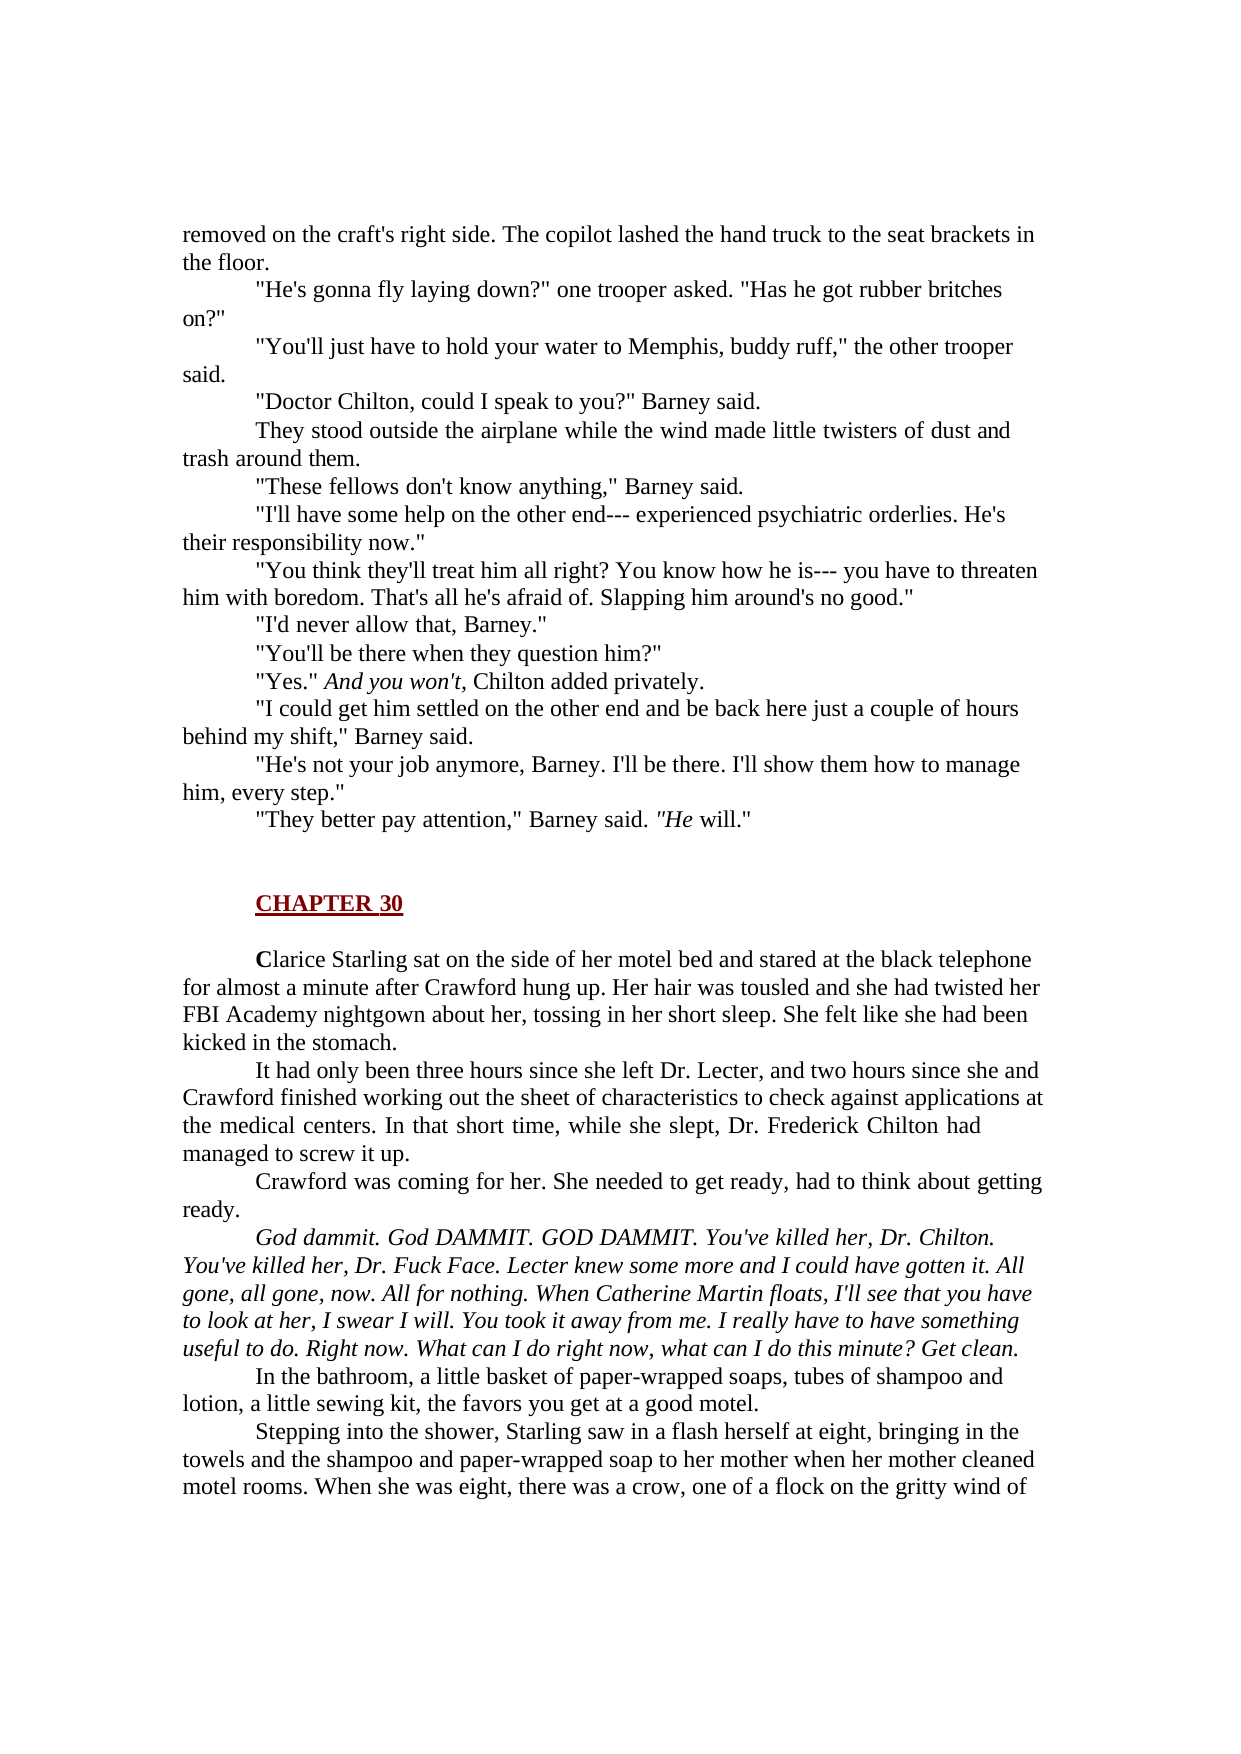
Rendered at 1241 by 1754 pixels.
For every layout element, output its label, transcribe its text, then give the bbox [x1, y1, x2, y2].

text "I could get him settled on the other end and be back here just a couple of hours behind my shift," Barney said. [182, 694, 1051, 750]
text "You think they'll treat him all right? You know how he is--- you have to threaten him with boredom. That's all he's afraid of. Slapping him around's no good." [182, 556, 1051, 611]
text "He's not your job anymore, Barney. I'll be there. I'll show them how to manage him, every step." [182, 750, 1051, 805]
text "You'll be there when they question him?" "Yes." And you won't, Chilton added privately. [255, 639, 724, 694]
text In the bathroom, a little basket of paper-wrapped soaps, tubes of shampoo and lotion, a little sewing kit, the favors you get at a good motel. [182, 1362, 1051, 1417]
text "I'd never allow that, Barney." [255, 611, 1142, 638]
text ready. [182, 1195, 1142, 1222]
text You've killed her, Dr. Fuck Face. Lecter knew some more and I could have gotten it. All gone, all gone, now. All for nothing. When Catherine Martin floats, I'll see that you have to look at her, I swear I will. You took it away from me. I really have to have something useful to do. Right now. What can I do right now, what can I do this minute? Get clean. [182, 1251, 1051, 1361]
subtitle CHAPTER 30 [255, 889, 1142, 917]
text on?" said. [182, 304, 232, 387]
text removed on the craft's right side. The copilot lashed the hand truck to the seat brackets in the floor. [182, 220, 1051, 276]
text They stood outside the airplane while the wind made little twisters of dust and [255, 416, 1142, 444]
text "He's gonna fly laying down?" one trooper asked. "Has he got rubber britches [255, 276, 1142, 303]
text Stepping into the shower, Starling saw in a flash herself at eight, bringing in the towels and the shampoo and paper-wrapped soap to her mother when her mother cleaned motel rooms. When she was eight, there was a crow, one of a flock on the gritty wind of [182, 1417, 1051, 1500]
text Crawford was coming for her. She needed to get ready, had to think about getting [255, 1167, 1142, 1194]
text It had only been three hours since she left Dr. Lecter, and two hours since she and Crawford finished working out the sheet of characteristics to check against applications at the medical centers. In that short time, while she slept, Dr. Frederick Chilton had managed to screw it up. [182, 1056, 1051, 1166]
text God dammit. God DAMMIT. GOD DAMMIT. You've killed her, Dr. Chilton. [255, 1223, 1142, 1251]
text "I'll have some help on the other end--- experienced psychiatric orderlies. He's their responsibility now." [182, 500, 1040, 555]
text Clarice Starling sat on the side of her motel bed and stared at the black telephone for almost a minute after Crawford hung up. Her hair was tousled and she had twisted her FBI Academy nightgown about her, tossing in her short sleep. She felt like she had been kicked in the stomach. [182, 945, 1051, 1055]
text "You'll just have to hold your water to Memphis, buddy ruff," the other trooper "Doctor Chilton, could I speak to you?" Barney said. [255, 304, 1085, 415]
text "These fellows don't know anything," Barney said. [255, 472, 1142, 500]
text "They better pay attention," Barney said. "He will." [255, 805, 1142, 833]
text trash around them. [182, 444, 1142, 472]
